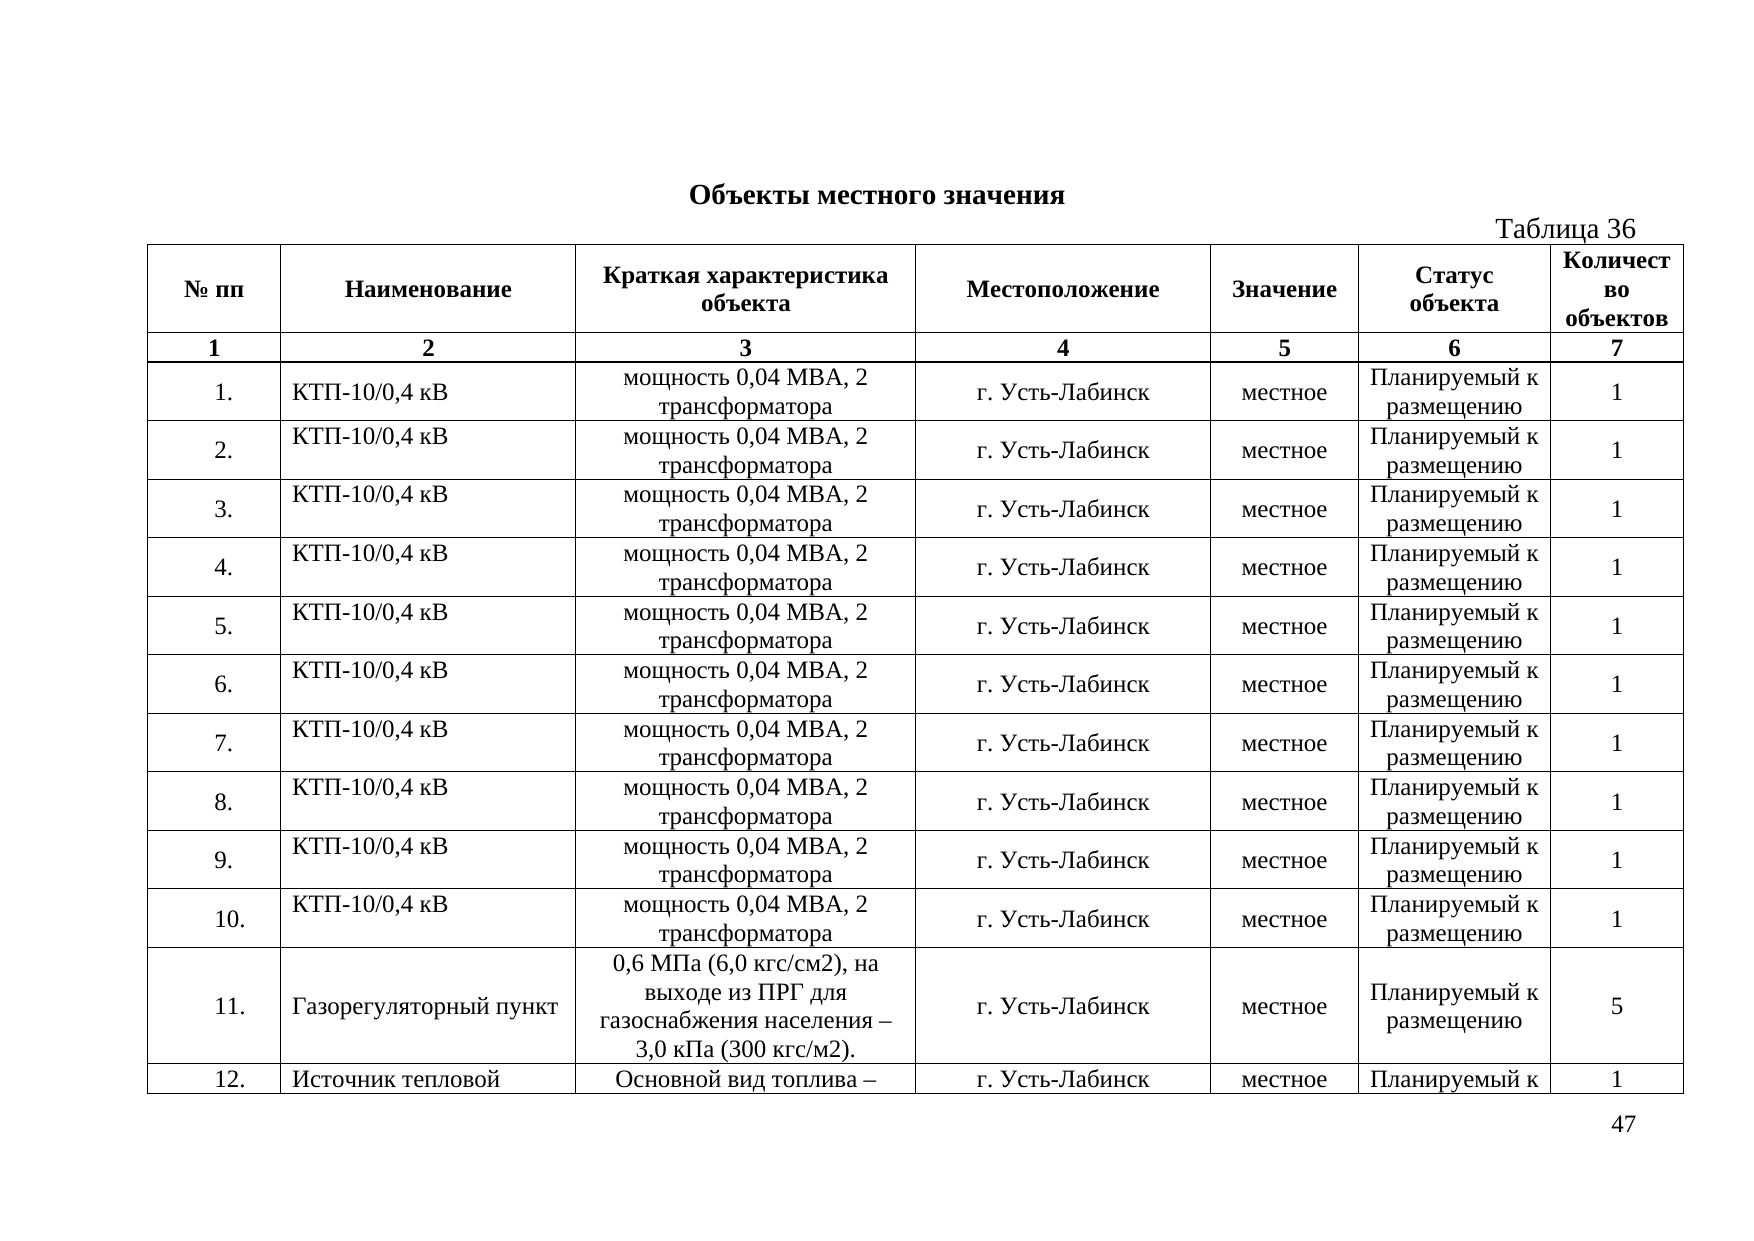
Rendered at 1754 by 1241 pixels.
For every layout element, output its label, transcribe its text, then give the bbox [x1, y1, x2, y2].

table_cell мощность 0,04 МВА, 2 трансформатора [576, 714, 915, 771]
table_cell г. Усть-Лабинск [916, 772, 1210, 830]
table_cell 1 [1551, 363, 1683, 420]
table_cell [148, 772, 280, 830]
table_cell 1 [148, 333, 280, 361]
table_cell 6 [1359, 333, 1550, 361]
table_cell [148, 421, 280, 478]
table_cell КТП-10/0,4 кВ [281, 597, 575, 654]
table_cell 4 [916, 333, 1210, 361]
table_cell [148, 480, 280, 537]
table_cell Планируемый к размещению [1359, 714, 1550, 771]
table_cell местное [1211, 655, 1358, 713]
table_cell КТП-10/0,4 кВ [281, 772, 575, 830]
table_cell г. Усть-Лабинск [916, 363, 1210, 420]
table_cell г. Усть-Лабинск [916, 889, 1210, 947]
table_cell местное [1211, 772, 1358, 830]
table_cell местное [1211, 714, 1358, 771]
table_cell 3 [576, 333, 915, 361]
table_cell КТП-10/0,4 кВ [281, 655, 575, 713]
table_cell Планируемый к размещению [1359, 1064, 1550, 1093]
table_cell г. Усть-Лабинск [916, 597, 1210, 654]
table_cell Планируемый к размещению [1359, 831, 1550, 888]
table_cell КТП-10/0,4 кВ [281, 363, 575, 420]
table_cell местное [1211, 597, 1358, 654]
table_cell [148, 597, 280, 654]
table_header Краткая характеристика объекта [576, 245, 915, 332]
text Таблица 36 [118, 211, 1636, 244]
table_header Местоположение [916, 245, 1210, 332]
table_cell [148, 655, 280, 713]
table_cell мощность 0,04 МВА, 2 трансформатора [576, 655, 915, 713]
table_cell 2 [281, 333, 575, 361]
table_cell [148, 538, 280, 596]
table_cell КТП-10/0,4 кВ [281, 421, 575, 478]
table_cell мощность 0,04 МВА, 2 трансформатора [576, 421, 915, 478]
table_cell Источник тепловой энергии [281, 1064, 575, 1093]
table_cell мощность 0,04 МВА, 2 трансформатора [576, 597, 915, 654]
table_cell 1 [1551, 889, 1683, 947]
table_cell КТП-10/0,4 кВ [281, 889, 575, 947]
table_cell Планируемый к размещению [1359, 772, 1550, 830]
table_cell Планируемый к размещению [1359, 480, 1550, 537]
table_header Количество объектов [1551, 245, 1683, 332]
table_cell местное [1211, 889, 1358, 947]
table_cell 1 [1551, 480, 1683, 537]
table_cell 1 [1551, 772, 1683, 830]
table_cell 5 [1211, 333, 1358, 361]
table_cell Планируемый к размещению [1359, 421, 1550, 478]
table_cell мощность 0,04 МВА, 2 трансформатора [576, 831, 915, 888]
table_cell местное [1211, 421, 1358, 478]
table_cell 1 [1551, 538, 1683, 596]
table_cell Планируемый к размещению [1359, 889, 1550, 947]
table_cell мощность 0,04 МВА, 2 трансформатора [576, 363, 915, 420]
table_header Значение [1211, 245, 1358, 332]
table_cell г. Усть-Лабинск [916, 831, 1210, 888]
table_cell мощность 0,04 МВА, 2 трансформатора [576, 889, 915, 947]
table_cell местное [1211, 948, 1358, 1063]
table_cell Планируемый к размещению [1359, 597, 1550, 654]
table_cell г. Усть-Лабинск [916, 714, 1210, 771]
table_cell мощность 0,04 МВА, 2 трансформатора [576, 480, 915, 537]
text Объекты местного значения [118, 177, 1636, 211]
table_cell [148, 889, 280, 947]
table_cell Газорегуляторный пункт [281, 948, 575, 1063]
table_cell 1 [1551, 1064, 1683, 1093]
table_cell мощность 0,04 МВА, 2 трансформатора [576, 772, 915, 830]
table_cell Планируемый к размещению [1359, 948, 1550, 1063]
table_cell 1 [1551, 655, 1683, 713]
table_cell местное [1211, 363, 1358, 420]
table_cell г. Усть-Лабинск [916, 480, 1210, 537]
table_cell Планируемый к размещению [1359, 538, 1550, 596]
table_cell [148, 714, 280, 771]
table_cell КТП-10/0,4 кВ [281, 538, 575, 596]
table_cell г. Усть-Лабинск [916, 655, 1210, 713]
table_header Наименование [281, 245, 575, 332]
table_cell [148, 831, 280, 888]
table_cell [576, 1064, 915, 1093]
table_cell местное [1211, 480, 1358, 537]
table_cell г. Усть-Лабинск [916, 948, 1210, 1063]
table_cell 1 [1551, 714, 1683, 771]
table_cell г. Усть-Лабинск [916, 1064, 1210, 1093]
table_cell мощность 0,04 МВА, 2 трансформатора [576, 538, 915, 596]
table_cell местное [1211, 831, 1358, 888]
table_cell Планируемый к размещению [1359, 655, 1550, 713]
table_cell КТП-10/0,4 кВ [281, 831, 575, 888]
table_cell КТП-10/0,4 кВ [281, 480, 575, 537]
table_cell 1 [1551, 421, 1683, 478]
table_cell КТП-10/0,4 кВ [281, 714, 575, 771]
table_cell 1 [1551, 831, 1683, 888]
table_cell 0,6 МПа (6,0 кгс/см2), на выходе из ПРГ для газоснабжения населения – 3,0 кПа (300 кгс/м2). [576, 948, 915, 1063]
table_cell [148, 948, 280, 1063]
table_cell 7 [1551, 333, 1683, 361]
table_cell [148, 1064, 280, 1093]
table_cell местное [1211, 538, 1358, 596]
table_header Статус объекта [1359, 245, 1550, 332]
table_cell [148, 363, 280, 420]
table_header № пп [148, 245, 280, 332]
table_cell местное [1211, 1064, 1358, 1093]
table_cell г. Усть-Лабинск [916, 538, 1210, 596]
table_cell 1 [1551, 597, 1683, 654]
table_cell г. Усть-Лабинск [916, 421, 1210, 478]
table_cell Планируемый к размещению [1359, 363, 1550, 420]
table_cell 5 [1551, 948, 1683, 1063]
